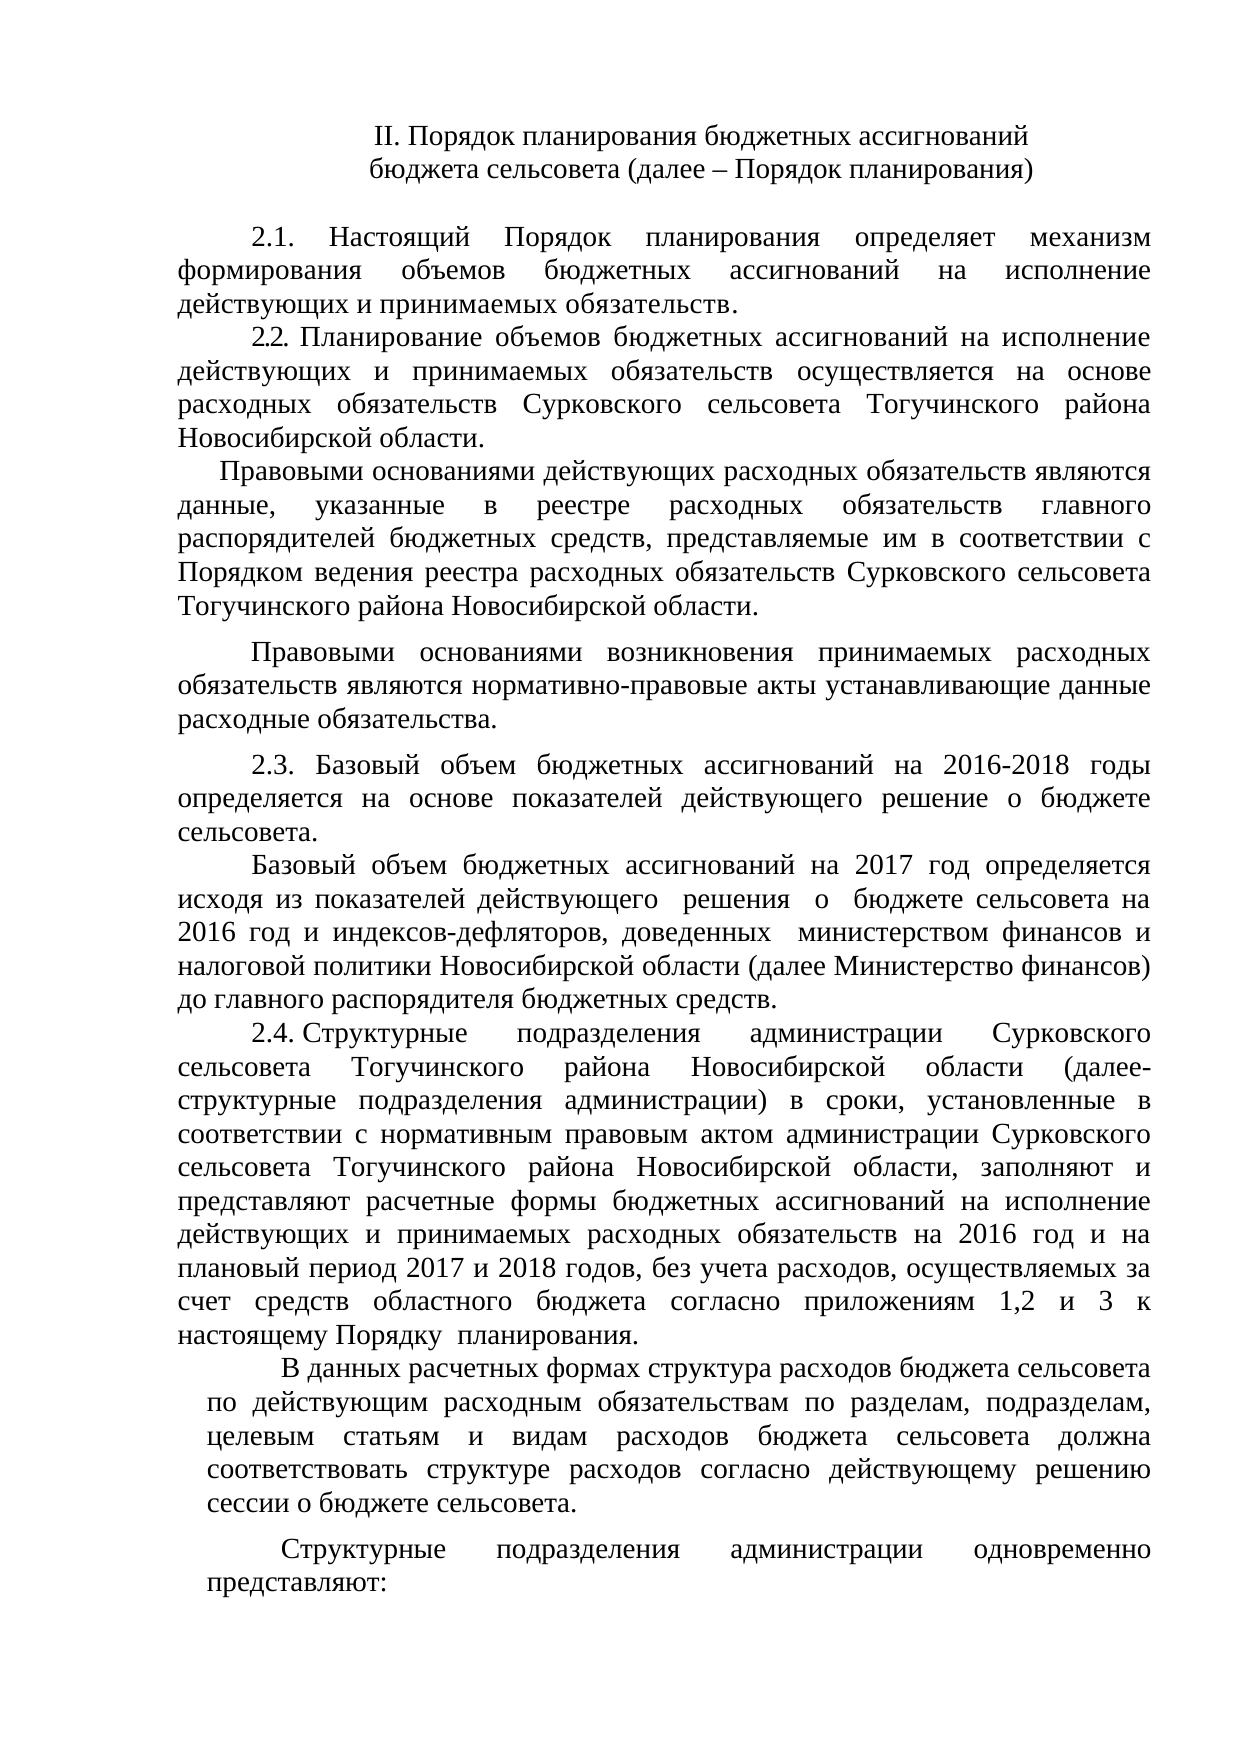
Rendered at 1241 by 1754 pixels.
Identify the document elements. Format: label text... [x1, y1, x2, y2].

text 2.4. Структурные подразделения администрации Сурковского сельсовета Тогучинского района Новосибирской области (далее- структурные подразделения администрации) в сроки, установленные в соответствии с нормативным правовым актом администрации Сурковского сельсовета Тогучинского района Новосибирской области, заполняют и представляют расчетные формы бюджетных ассигнований на исполнение действующих и принимаемых расходных обязательств на 2016 год и на плановый период 2017 и 2018 годов, без учета расходов, осуществляемых за счет средств областного бюджета согласно приложениям 1,2 и 3 к настоящему Порядку планирования. [177, 1015, 1152, 1351]
text II. Порядок планирования бюджетных ассигнований [177, 118, 1152, 152]
text Структурные подразделения администрации одновременно представляют: [207, 1531, 1152, 1598]
text Правовыми основаниями возникновения принимаемых расходных обязательств являются нормативно-правовые акты устанавливающие данные расходные обязательства. [177, 634, 1152, 734]
text 2.3. Базовый объем бюджетных ассигнований на 2016-2018 годы определяется на основе показателей действующего решение о бюджете сельсовета. [177, 747, 1152, 847]
text Правовыми основаниями действующих расходных обязательств являются данные, указанные в реестре расходных обязательств главного распорядителей бюджетных средств, представляемые им в соответствии с Порядком ведения реестра расходных обязательств Сурковского сельсовета Тогучинского района Новосибирской области. [177, 453, 1152, 621]
text Базовый объем бюджетных ассигнований на 2017 год определяется исходя из показателей действующего решения о бюджете сельсовета на 2016 год и индексов-дефляторов, доведенных министерством финансов и налоговой политики Новосибирской области (далее Министерство финансов) до главного распорядителя бюджетных средств. [177, 847, 1152, 1015]
text В данных расчетных формах структура расходов бюджета сельсовета по действующим расходным обязательствам по разделам, подразделам, целевым статьям и видам расходов бюджета сельсовета должна соответствовать структуре расходов согласно действующему решению сессии о бюджете сельсовета. [207, 1351, 1152, 1518]
text бюджета сельсовета (далее – Порядок планирования) [177, 152, 1152, 185]
text 2.1. Настоящий Порядок планирования определяет механизм формирования объемов бюджетных ассигнований на исполнение действующих и принимаемых обязательств. [177, 219, 1152, 319]
text 2.2. Планирование объемов бюджетных ассигнований на исполнение действующих и принимаемых обязательств осуществляется на основе расходных обязательств Сурковского сельсовета Тогучинского района Новосибирской области. [177, 319, 1152, 453]
